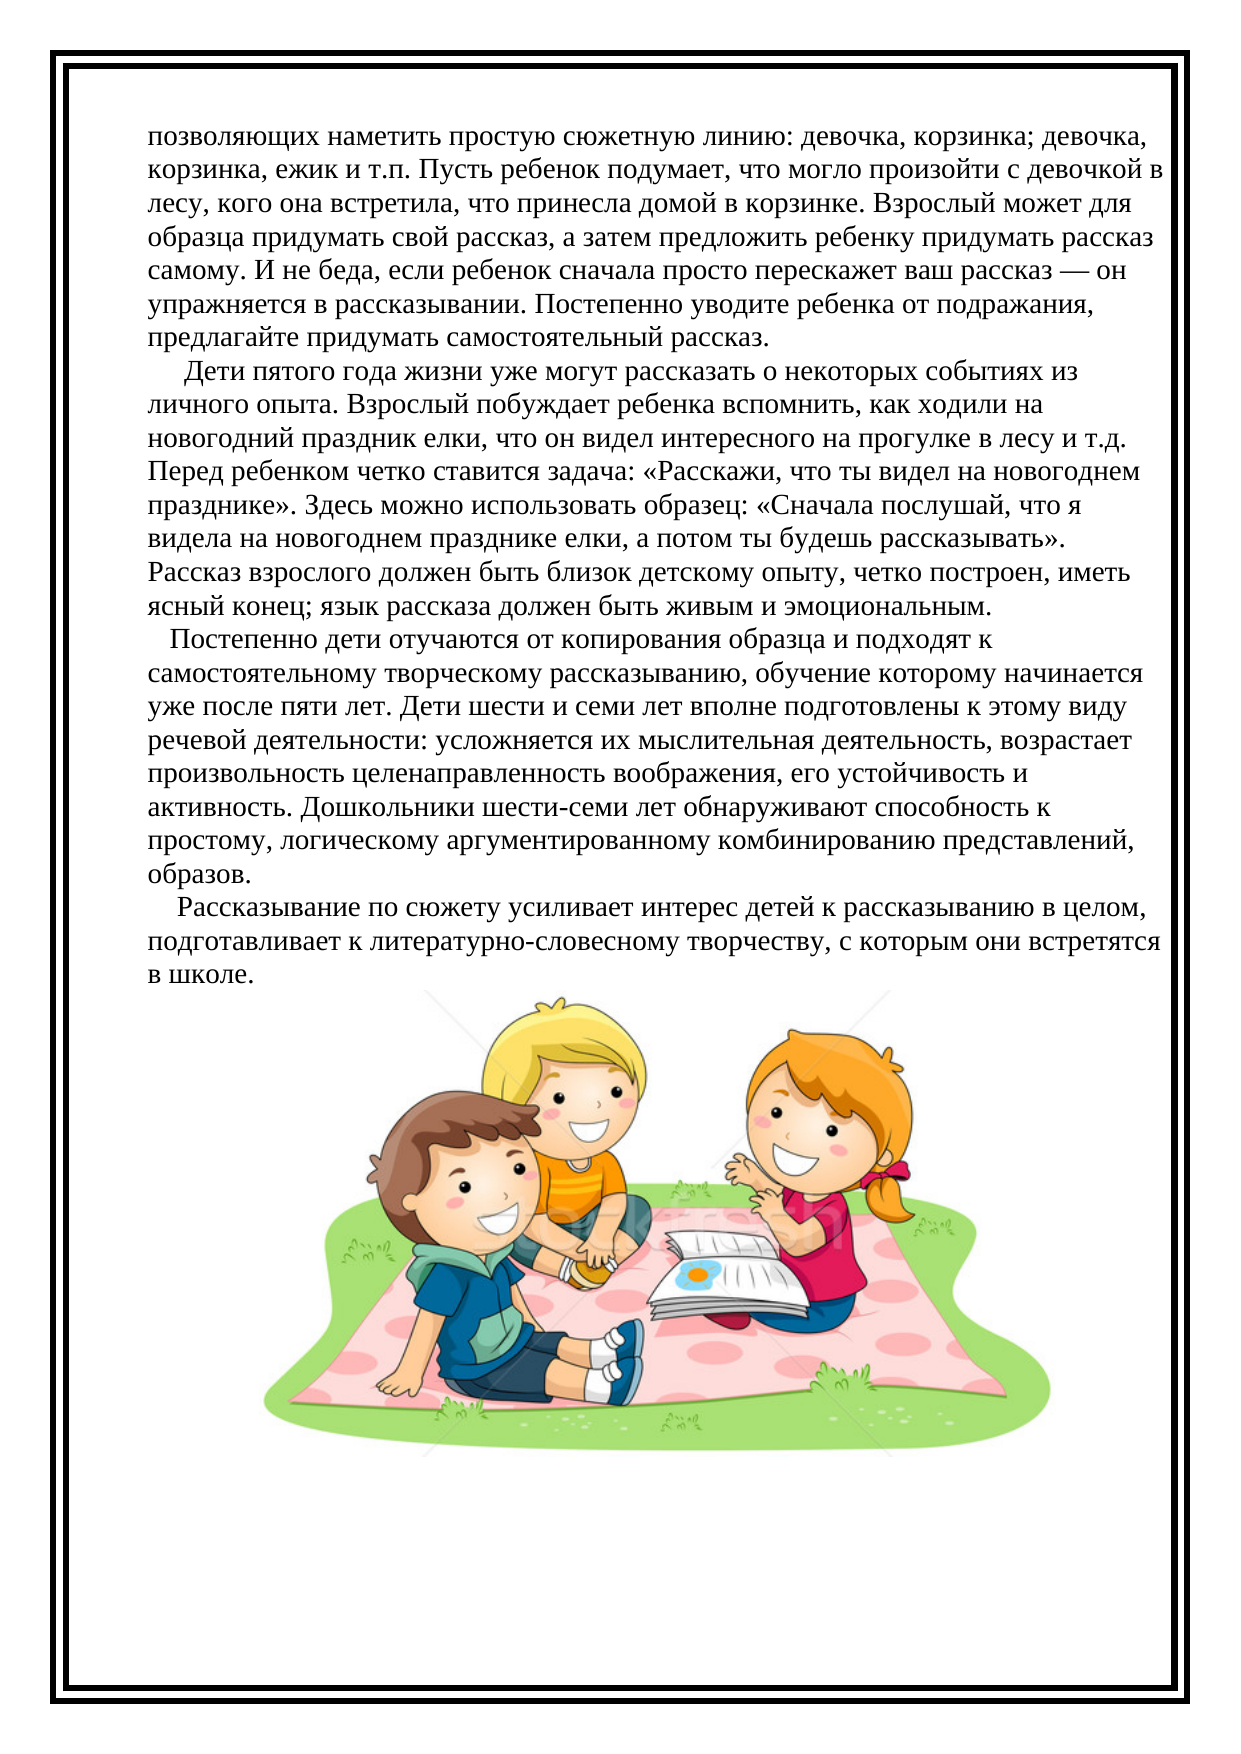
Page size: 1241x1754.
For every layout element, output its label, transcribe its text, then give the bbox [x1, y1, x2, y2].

text Постепенно дети отучаются от копирования образца и подходят к самостоятельному творческому рассказыванию, обучение которому начинается уже после пяти лет. Дети шести и семи лет вполне подготовлены к этому виду речевой деятельности: усложняется их мыслительная деятельность, возрастает произвольность целенаправленность воображения, его устойчивость и активность. Дошкольники шести-семи лет обнаруживают способность к простому, логическому аргументированному комбинированию представлений, образов. [147, 621, 1167, 889]
text Рассказывание по сюжету усиливает интерес детей к рассказыванию в целом, подготавливает к литературно-словесному творчеству, с которым они встретятся в школе. [147, 889, 1167, 990]
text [147, 118, 1167, 353]
picture [258, 990, 1056, 1457]
text Дети пятого года жизни уже могут рассказать о некоторых событиях из личного опыта. Взрослый побуждает ребенка вспомнить, как ходили на новогодний праздник елки, что он видел интересного на прогулке в лесу и т.д. Перед ребенком четко ставится задача: «Расскажи, что ты видел на новогоднем празднике». Здесь можно использовать образец: «Сначала послушай, что я видела на новогоднем празднике елки, а потом ты будешь рассказывать». Рассказ взрослого должен быть близок детскому опыту, четко построен, иметь ясный конец; язык рассказа должен быть живым и эмоциональным. [147, 353, 1167, 621]
